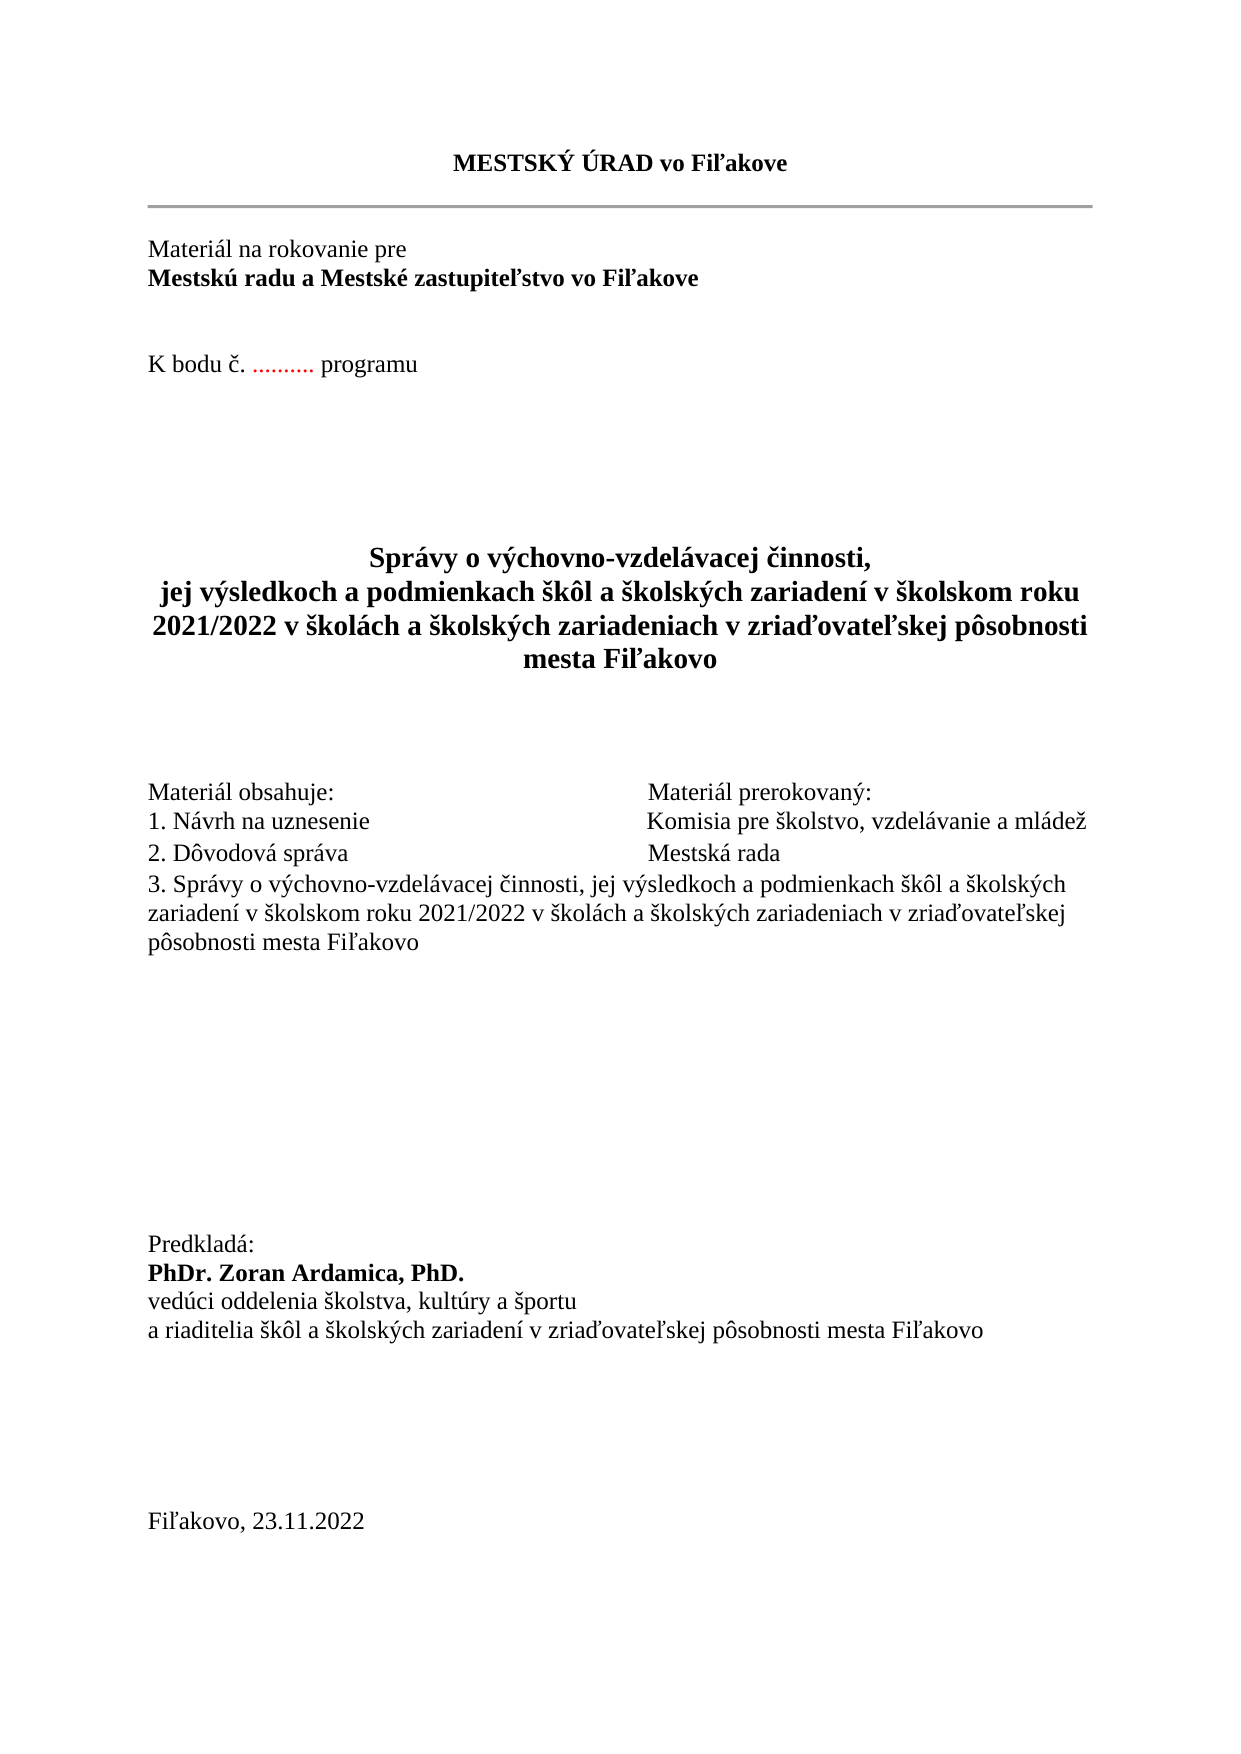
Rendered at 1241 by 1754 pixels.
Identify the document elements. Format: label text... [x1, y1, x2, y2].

text 3. Správy o výchovno-vzdelávacej činnosti, jej výsledkoch a podmienkach škôl a školských zariadení v školskom roku 2021/2022 v školách a školských zariadeniach v zriaďovateľskej pôsobnosti mesta Fiľakovo [148, 869, 1093, 955]
text a riaditelia škôl a školských zariadení v zriaďovateľskej pôsobnosti mesta Fiľakovo [148, 1315, 1093, 1344]
text vedúci oddelenia školstva, kultúry a športu [148, 1286, 1093, 1315]
text Materiál obsahuje: Materiál prerokovaný: [148, 777, 1093, 806]
text Správy o výchovno-vzdelávacej činnosti, [148, 541, 1093, 574]
text 1. Návrh na uznesenie Komisia pre školstvo, vzdelávanie a mládež [148, 806, 1093, 835]
text Predkladá: [148, 1229, 1093, 1258]
text Materiál na rokovanie pre [148, 234, 1093, 263]
text K bodu č. .......... programu [148, 349, 1093, 378]
text PhDr. Zoran Ardamica, PhD. [148, 1258, 1093, 1286]
text Mestskú radu a Mestské zastupiteľstvo vo Fiľakove [148, 263, 1093, 291]
text Fiľakovo, 23.11.2022 [148, 1506, 1093, 1535]
text MESTSKÝ ÚRAD vo Fiľakove [148, 148, 1093, 176]
text 2. Dôvodová správa Mestská rada [148, 838, 1093, 866]
text jej výsledkoch a podmienkach škôl a školských zariadení v školskom roku 2021/2022 v školách a školských zariadeniach v zriaďovateľskej pôsobnosti mesta Fiľakovo [148, 574, 1093, 675]
